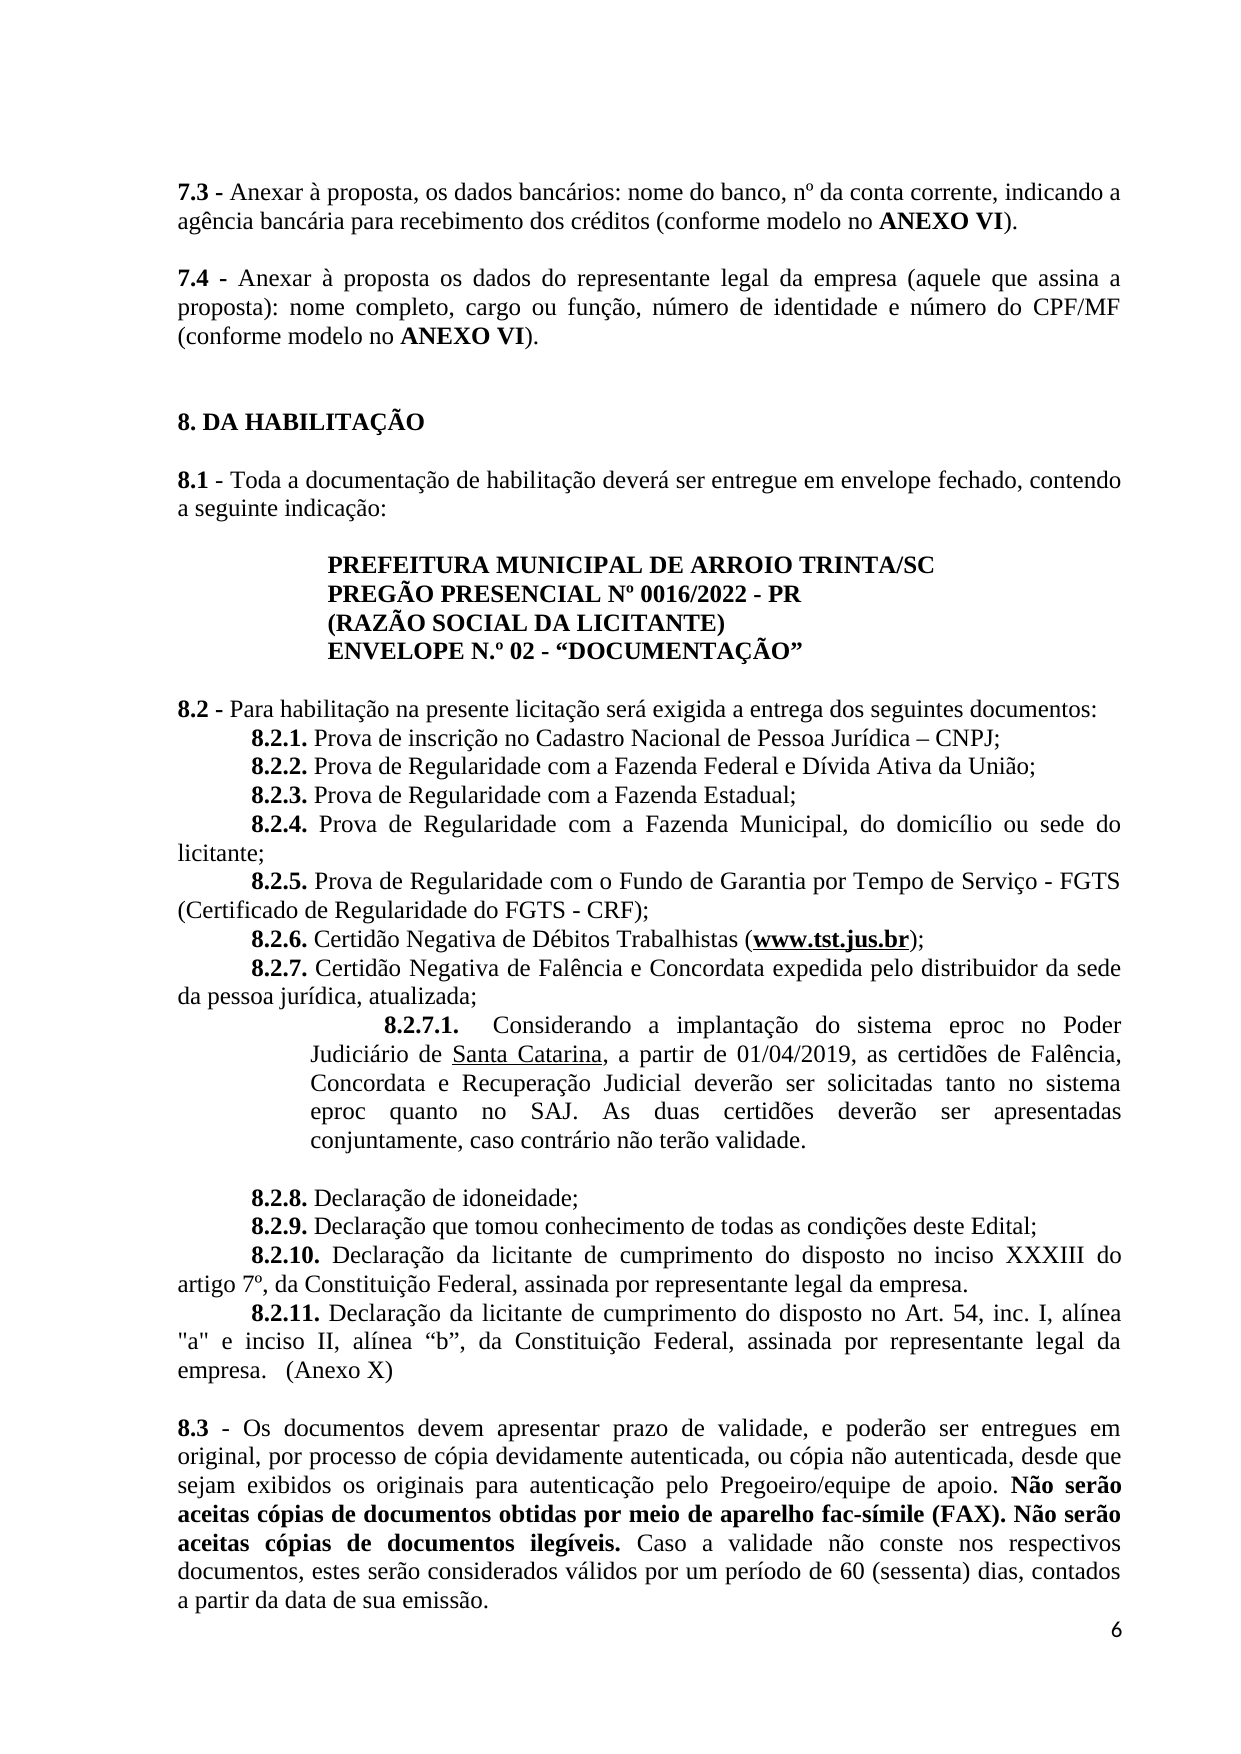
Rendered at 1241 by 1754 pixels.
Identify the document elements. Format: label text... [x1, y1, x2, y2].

text 8.2.5. Prova de Regularidade com o Fundo de Garantia por Tempo de Serviço - FGTS (Certificado de Regularidade do FGTS - CRF); [177, 866, 1122, 924]
text 8.2.3. Prova de Regularidade com a Fazenda Estadual; [177, 780, 1122, 809]
text 7.3 - Anexar à proposta, os dados bancários: nome do banco, nº da conta corrente, indicando a agência bancária para recebimento dos créditos (conforme modelo no ANEXO VI). [177, 177, 1122, 235]
text 8.3 - Os documentos devem apresentar prazo de validade, e poderão ser entregues em original, por processo de cópia devidamente autenticada, ou cópia não autenticada, desde que sejam exibidos os originais para autenticação pelo Pregoeiro/equipe de apoio. Não serão aceitas cópias de documentos obtidas por meio de aparelho fac-símile (FAX). Não serão aceitas cópias de documentos ilegíveis. Caso a validade não conste nos respectivos documentos, estes serão considerados válidos por um período de 60 (sessenta) dias, contados a partir da data de sua emissão. [177, 1413, 1122, 1614]
text 8.2.7.1. Considerando a implantação do sistema eproc no Poder Judiciário de Santa Catarina, a partir de 01/04/2019, as certidões de Falência, Concordata e Recuperação Judicial deverão ser solicitadas tanto no sistema eproc quanto no SAJ. As duas certidões deverão ser apresentadas conjuntamente, caso contrário não terão validade. [310, 1010, 1122, 1154]
text 8.2.4. Prova de Regularidade com a Fazenda Municipal, do domicílio ou sede do licitante; [177, 809, 1122, 866]
text 8.2.10. Declaração da licitante de cumprimento do disposto no inciso XXXIII do artigo 7º, da Constituição Federal, assinada por representante legal da empresa. [177, 1240, 1122, 1298]
text (RAZÃO SOCIAL DA LICITANTE) [177, 608, 1122, 636]
text 8.2.1. Prova de inscrição no Cadastro Nacional de Pessoa Jurídica – CNPJ; [177, 723, 1122, 751]
text 8.2.8. Declaração de idoneidade; [177, 1183, 1122, 1211]
text 8.2.6. Certidão Negativa de Débitos Trabalhistas (www.tst.jus.br); [177, 924, 1122, 953]
text 8. DA HABILITAÇÃO [177, 407, 1122, 436]
text 7.4 - Anexar à proposta os dados do representante legal da empresa (aquele que assina a proposta): nome completo, cargo ou função, número de identidade e número do CPF/MF (conforme modelo no ANEXO VI). [177, 263, 1122, 350]
text 8.2.7. Certidão Negativa de Falência e Concordata expedida pelo distribuidor da sede da pessoa jurídica, atualizada; [177, 953, 1122, 1010]
text 8.2 - Para habilitação na presente licitação será exigida a entrega dos seguintes documentos: [177, 694, 1122, 723]
text PREFEITURA MUNICIPAL DE ARROIO TRINTA/SC [177, 550, 1122, 579]
text 8.2.9. Declaração que tomou conhecimento de todas as condições deste Edital; [177, 1211, 1122, 1240]
text 8.2.11. Declaração da licitante de cumprimento do disposto no Art. 54, inc. I, alínea "a" e inciso II, alínea “b”, da Constituição Federal, assinada por representante legal da empresa. (Anexo X) [177, 1298, 1122, 1384]
text 8.1 - Toda a documentação de habilitação deverá ser entregue em envelope fechado, contendo a seguinte indicação: [177, 465, 1122, 522]
text PREGÃO PRESENCIAL Nº 0016/2022 - PR [177, 579, 1122, 608]
text ENVELOPE N.º 02 - “DOCUMENTAÇÃO” [177, 636, 1122, 665]
text 8.2.2. Prova de Regularidade com a Fazenda Federal e Dívida Ativa da União; [177, 751, 1122, 780]
